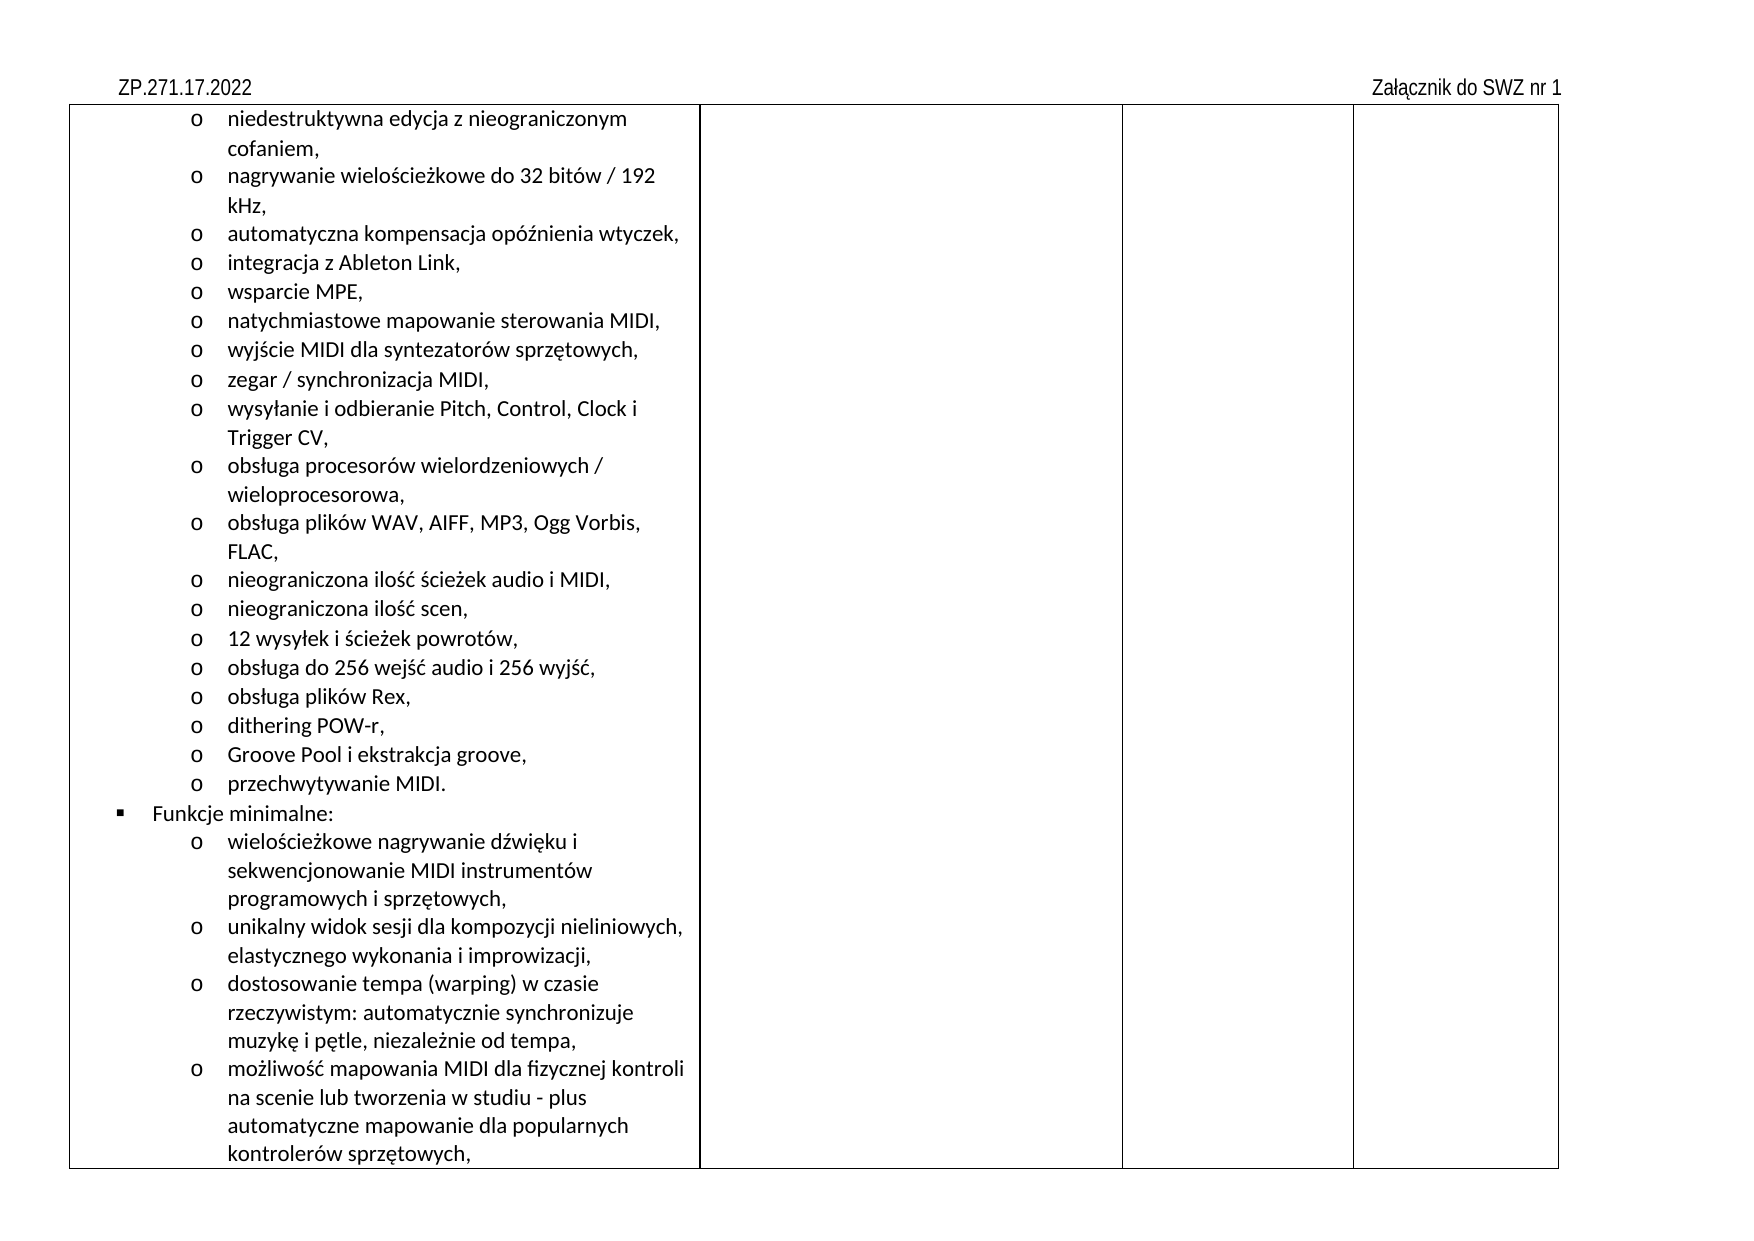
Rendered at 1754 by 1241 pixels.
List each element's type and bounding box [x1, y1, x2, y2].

table_cell [70, 105, 699, 1168]
table_cell [701, 105, 1122, 1168]
table_cell [1123, 105, 1353, 1168]
table_cell [1354, 105, 1558, 1168]
